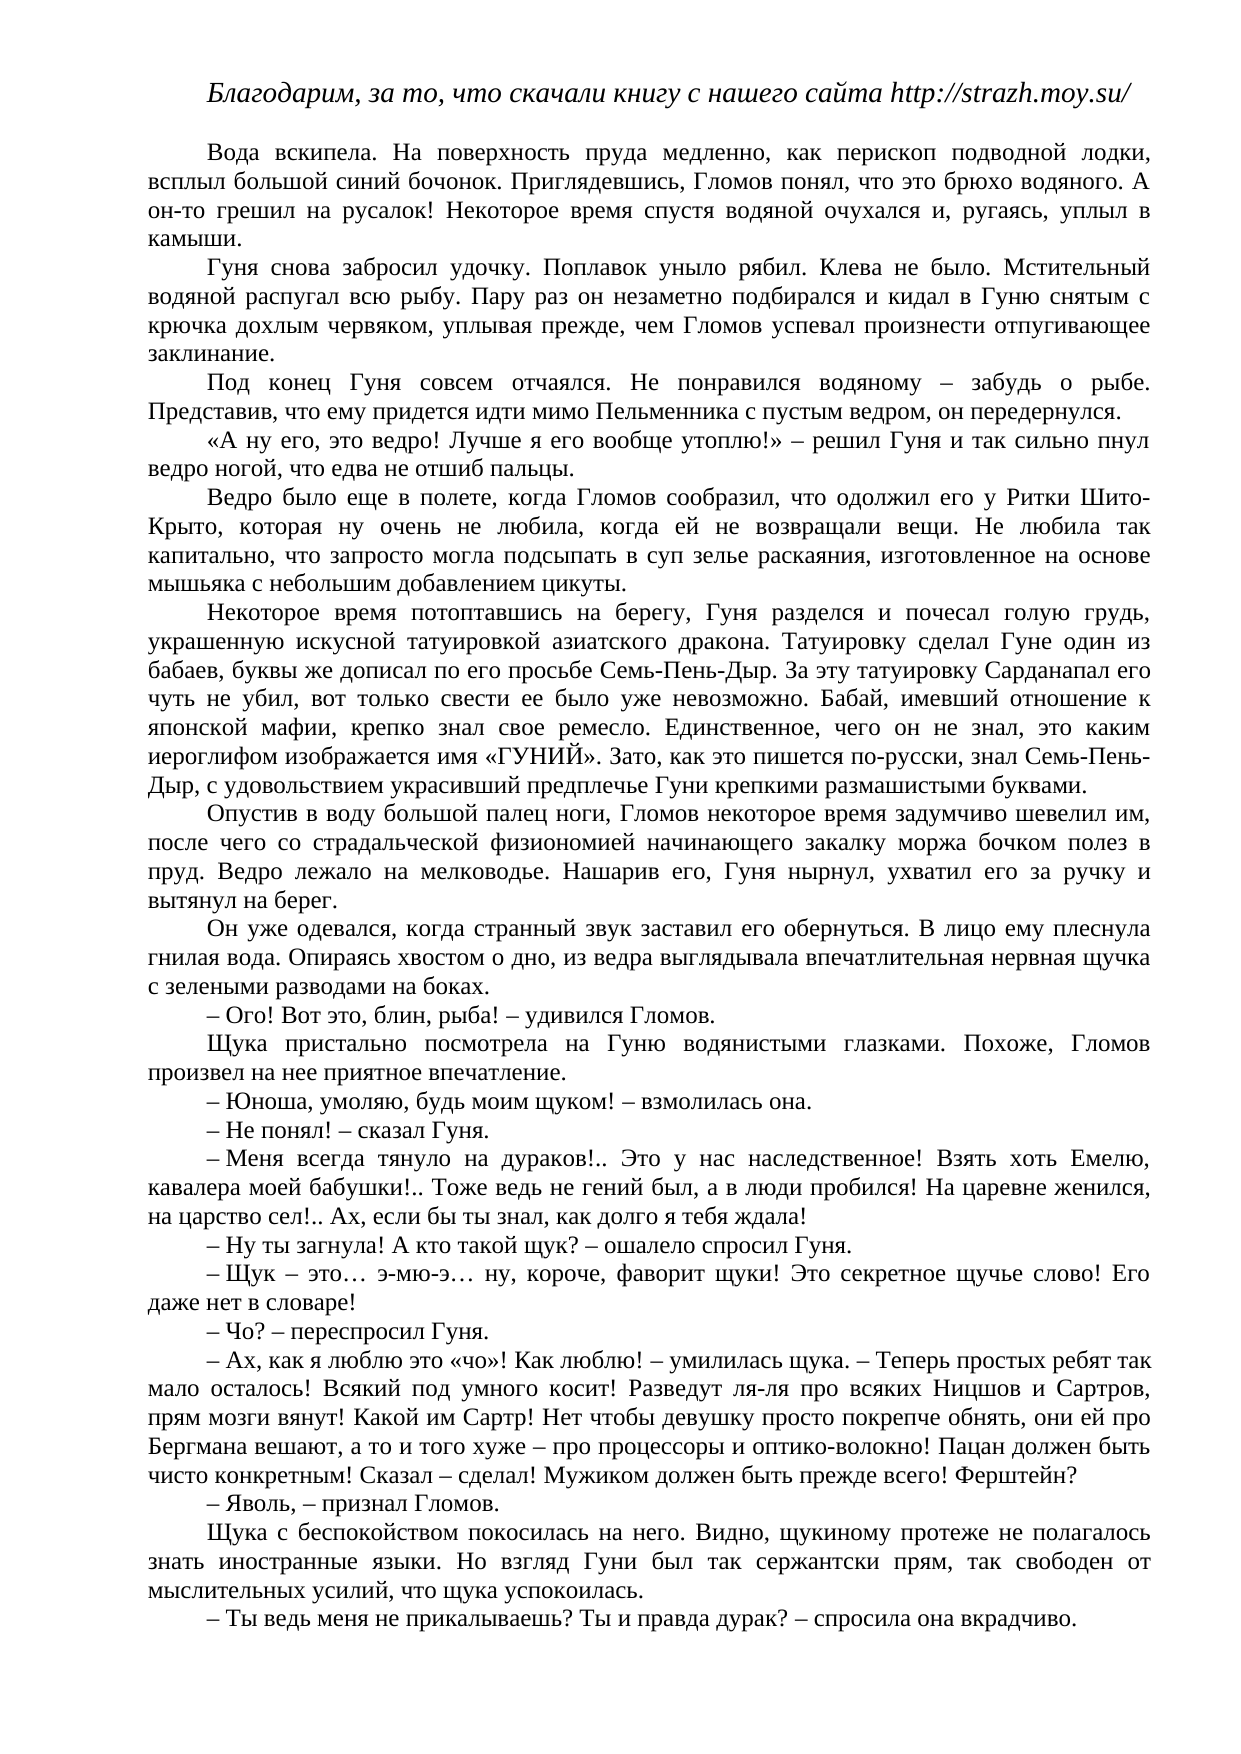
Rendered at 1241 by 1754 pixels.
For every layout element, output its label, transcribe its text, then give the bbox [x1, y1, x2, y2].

text Опустив в воду большой палец ноги, Гломов некоторое время задумчиво шевелил им, после чего со страдальческой физиономией начинающего закалку моржа бочком полез в пруд. Ведро лежало на мелководье. Нашарив его, Гуня нырнул, ухватил его за ручку и вытянул на берег. [148, 798, 1152, 913]
text Он уже одевался, когда странный звук заставил его обернуться. В лицо ему плеснула гнилая вода. Опираясь хвостом о дно, из ведра выглядывала впечатлительная нервная щучка с зелеными разводами на боках. [148, 913, 1152, 1000]
text «А ну его, это ведро! Лучше я его вообще утоплю!» – решил Гуня и так сильно пнул ведро ногой, что едва не отшиб пальцы. [148, 425, 1152, 482]
text – Ну ты загнула! А кто такой щук? – ошалело спросил Гуня. [148, 1230, 1152, 1258]
text – Ого! Вот это, блин, рыба! – удивился Гломов. [148, 1000, 1152, 1028]
text – Яволь, – признал Гломов. [148, 1488, 1152, 1517]
text – Ты ведь меня не прикалываешь? Ты и правда дурак? – спросила она вкрадчиво. [148, 1603, 1152, 1632]
text Щука с беспокойством покосилась на него. Видно, щукиному протеже не полагалось знать иностранные языки. Но взгляд Гуни был так сержантски прям, так свободен от мыслительных усилий, что щука успокоилась. [148, 1517, 1152, 1603]
text Ведро было еще в полете, когда Гломов сообразил, что одолжил его у Ритки Шито-Крыто, которая ну очень не любила, когда ей не возвращали вещи. Не любила так капитально, что запросто могла подсыпать в суп зелье раскаяния, изготовленное на основе мышьяка с небольшим добавлением цикуты. [148, 482, 1152, 597]
text – Юноша, умоляю, будь моим щуком! – взмолилась она. [148, 1086, 1152, 1115]
text Под конец Гуня совсем отчаялся. Не понравился водяному – забудь о рыбе. Представив, что ему придется идти мимо Пельменника с пустым ведром, он передернулся. [148, 367, 1152, 425]
text – Не понял! – сказал Гуня. [148, 1115, 1152, 1143]
text Гуня снова забросил удочку. Поплавок уныло рябил. Клева не было. Мстительный водяной распугал всю рыбу. Пару раз он незаметно подбирался и кидал в Гуню снятым с крючка дохлым червяком, уплывая прежде, чем Гломов успевал произнести отпугивающее заклинание. [148, 252, 1152, 367]
text – Чо? – переспросил Гуня. [148, 1316, 1152, 1345]
text Вода вскипела. На поверхность пруда медленно, как перископ подводной лодки, всплыл большой синий бочонок. Приглядевшись, Гломов понял, что это брюхо водяного. А он-то грешил на русалок! Некоторое время спустя водяной очухался и, ругаясь, уплыл в камыши. [148, 137, 1152, 252]
text – Щук – это… э-мю-э… ну, короче, фаворит щуки! Это секретное щучье слово! Его даже нет в словаре! [148, 1258, 1152, 1316]
text Щука пристально посмотрела на Гуню водянистыми глазками. Похоже, Гломов произвел на нее приятное впечатление. [148, 1028, 1152, 1086]
text – Ах, как я люблю это «чо»! Как люблю! – умилилась щука. – Теперь простых ребят так мало осталось! Всякий под умного косит! Разведут ля-ля про всяких Ницшов и Сартров, прям мозги вянут! Какой им Сартр! Нет чтобы девушку просто покрепче обнять, они ей про Бергмана вешают, а то и того хуже – про процессоры и оптико-волокно! Пацан должен быть чисто конкретным! Сказал – сделал! Мужиком должен быть прежде всего! Ферштейн? [148, 1345, 1152, 1488]
text Некоторое время потоптавшись на берегу, Гуня разделся и почесал голую грудь, украшенную искусной татуировкой азиатского дракона. Татуировку сделал Гуне один из бабаев, буквы же дописал по его просьбе Семь-Пень-Дыр. За эту татуировку Сарданапал его чуть не убил, вот только свести ее было уже невозможно. Бабай, имевший отношение к японской мафии, крепко знал свое ремесло. Единственное, чего он не знал, это каким иероглифом изображается имя «ГУНИЙ». Зато, как это пишется по-русски, знал Семь-Пень-Дыр, с удовольствием украсивший предплечье Гуни крепкими размашистыми буквами. [148, 597, 1152, 798]
text – Меня всегда тянуло на дураков!.. Это у нас наследственное! Взять хоть Емелю, кавалера моей бабушки!.. Тоже ведь не гений был, а в люди пробился! На царевне женился, на царство сел!.. Ах, если бы ты знал, как долго я тебя ждала! [148, 1143, 1152, 1230]
